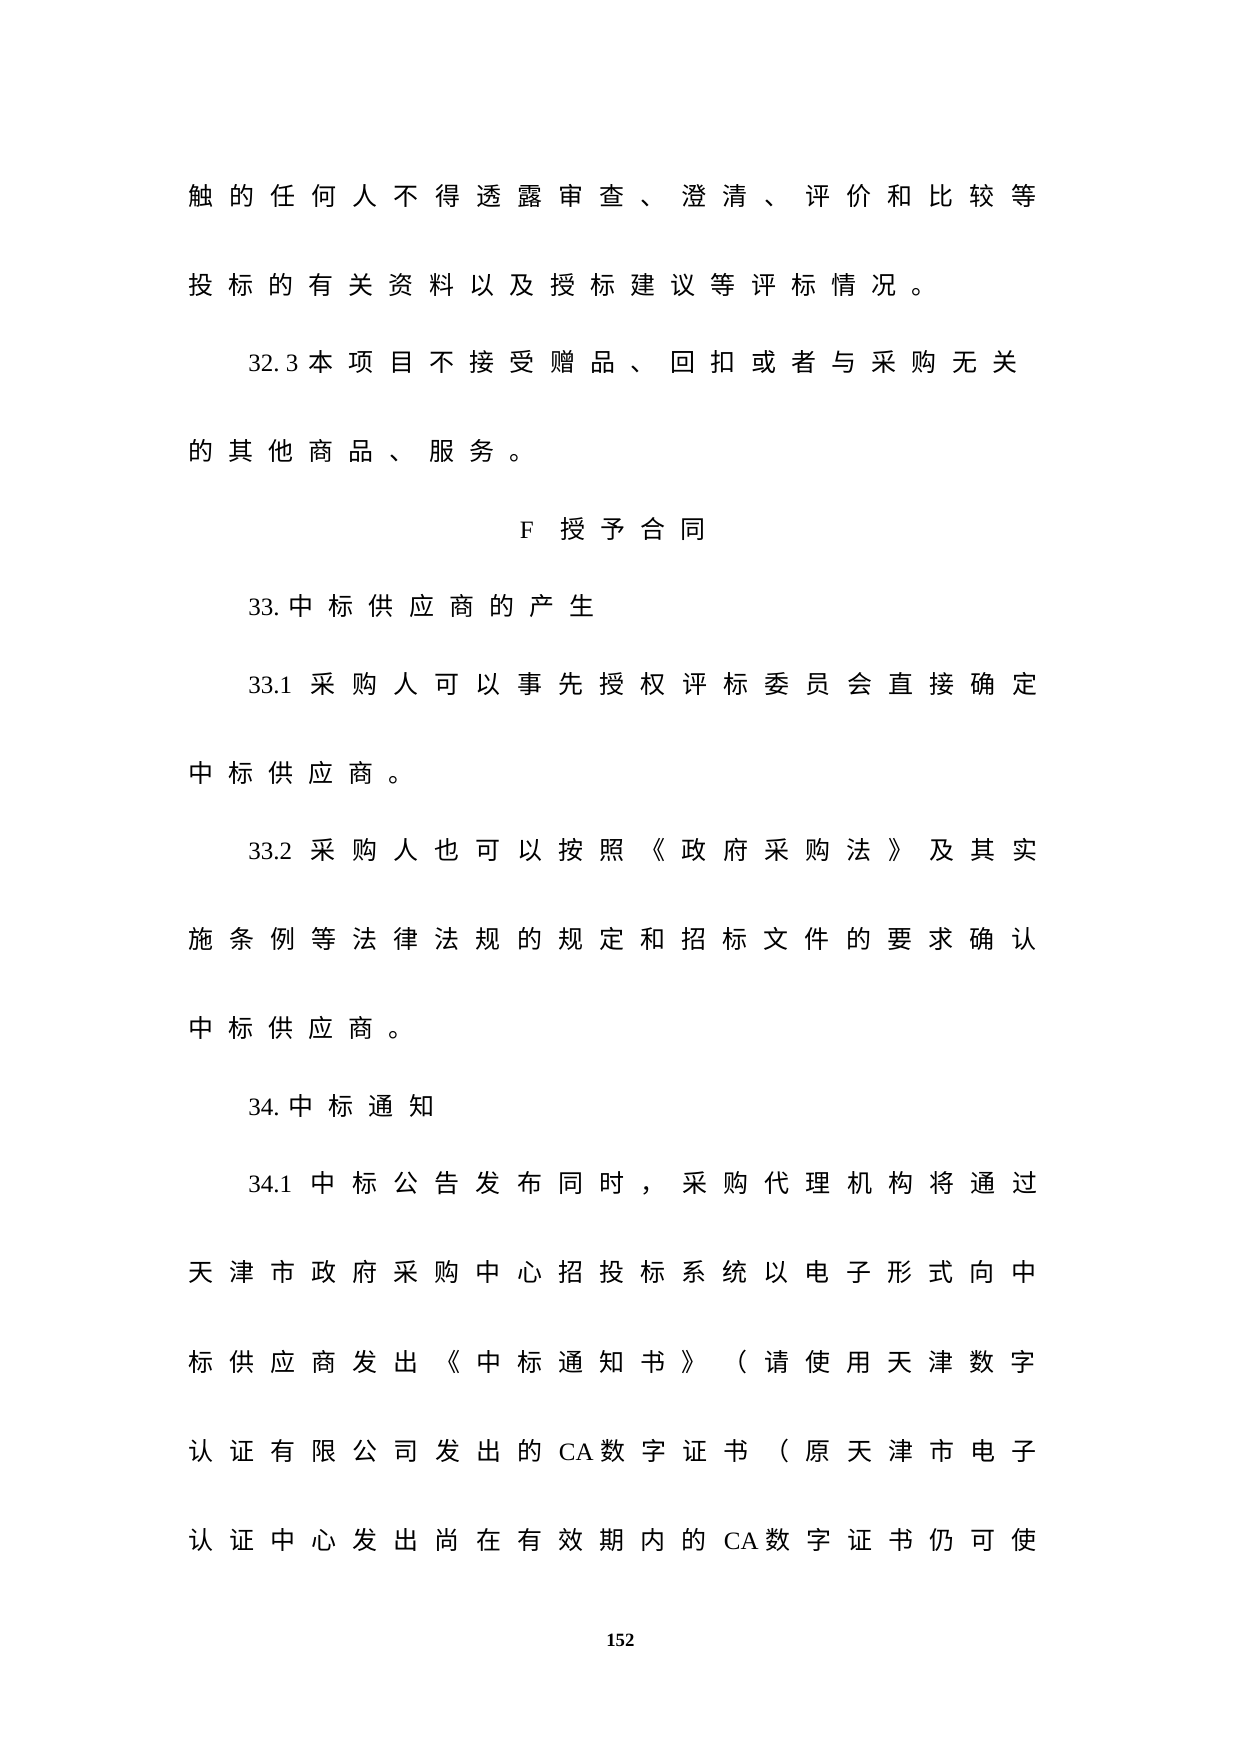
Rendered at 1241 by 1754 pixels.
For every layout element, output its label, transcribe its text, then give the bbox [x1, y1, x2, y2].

text 33.2 采购人也可以按照《政府采购法》及其实施条例等法律法规的规定和招标文件的要求确认中标供应商。 [188, 819, 1052, 1057]
text 33. 中标供应商的产生 [188, 575, 1052, 634]
text 33.1 采购人可以事先授权评标委员会直接确定中标供应商。 [188, 653, 1052, 801]
text 34. 中标通知 [188, 1075, 1052, 1134]
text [188, 1152, 1052, 1568]
text 32. 3 本项目不接受赠品、回扣或者与采购无关的其他商品、服务。 [188, 331, 1052, 479]
text F 授予合同 [188, 498, 1052, 557]
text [188, 164, 1052, 313]
